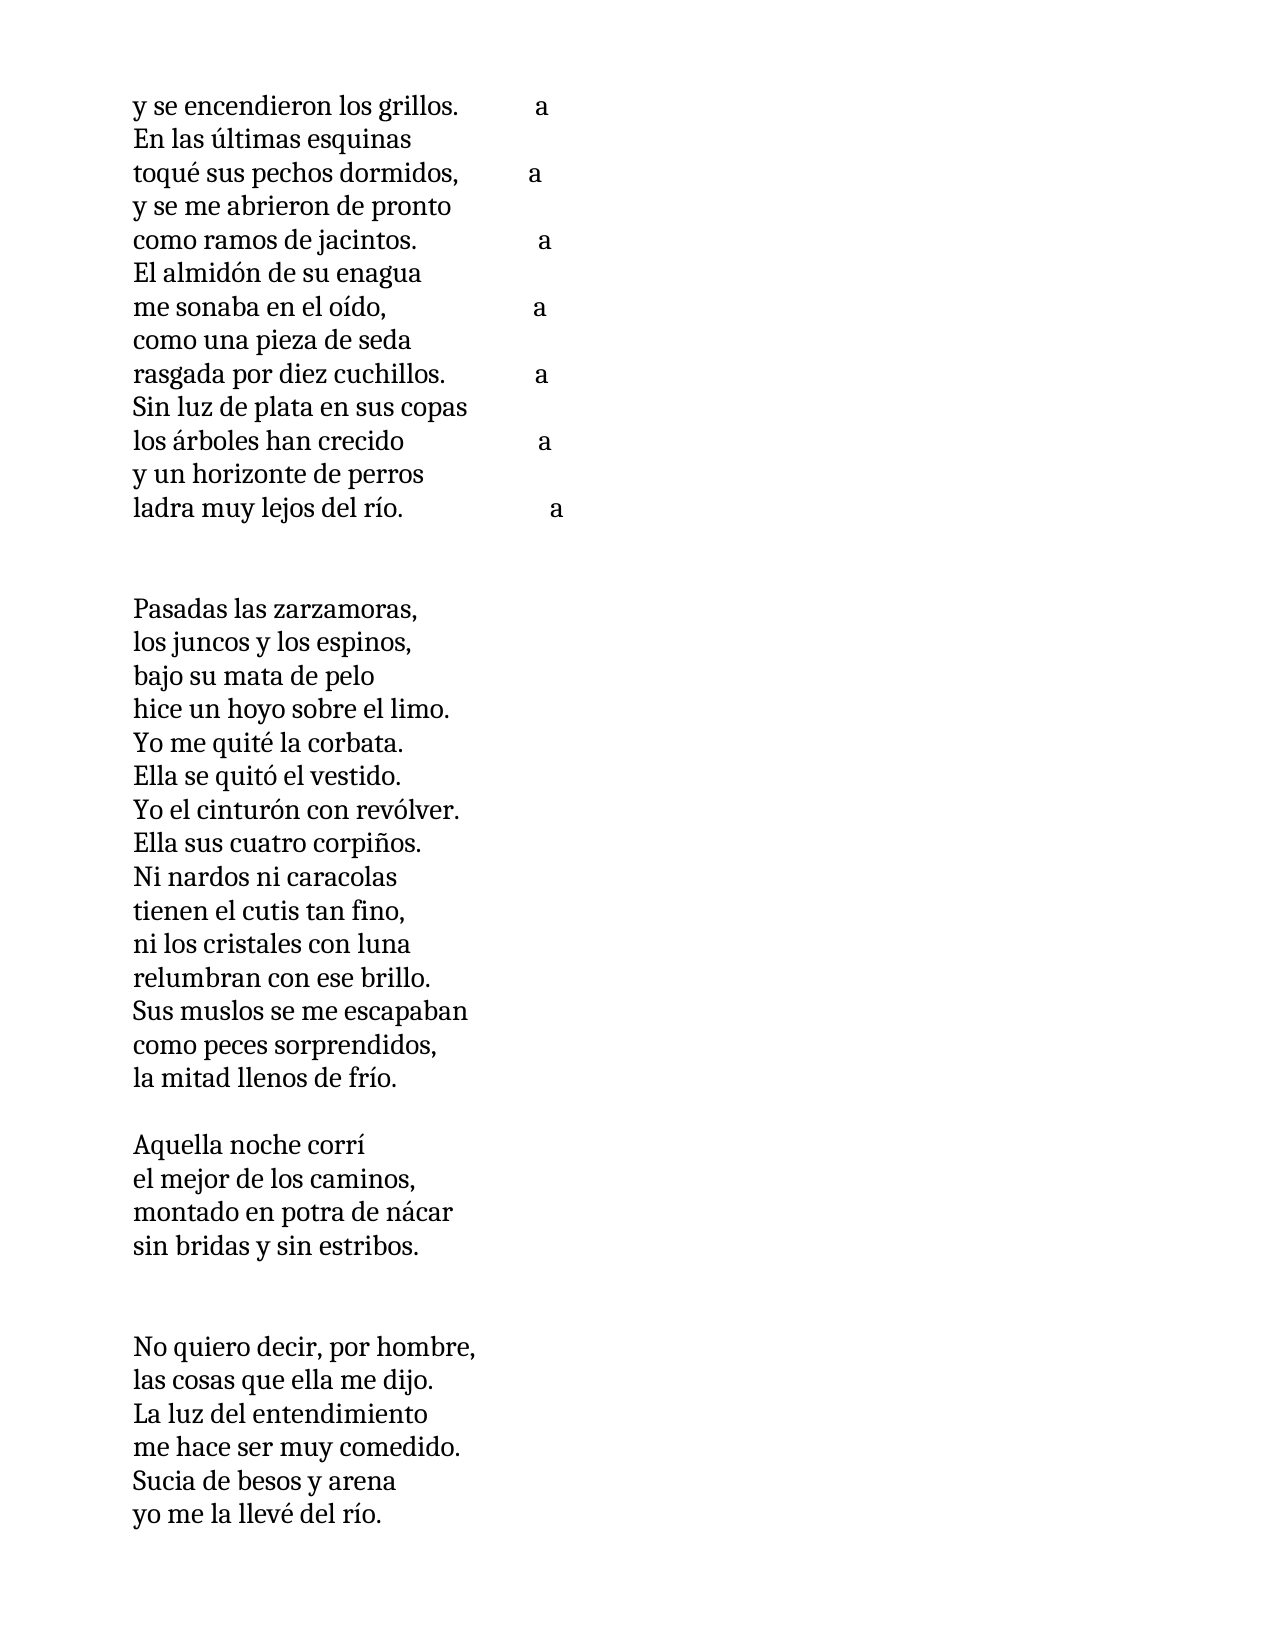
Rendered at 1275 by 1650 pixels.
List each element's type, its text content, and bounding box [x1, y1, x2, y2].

text No quiero decir, por hombre, [133, 1330, 1098, 1363]
text y se encendieron los grillos. a [133, 89, 1098, 122]
text Aquella noche corrí [133, 1128, 1098, 1162]
text Sus muslos se me escapaban [133, 994, 1098, 1028]
text En las últimas esquinas [133, 122, 1098, 156]
text como ramos de jacintos. a [133, 223, 1098, 256]
text y se me abrieron de pronto [133, 189, 1098, 223]
text bajo su mata de pelo [133, 659, 1098, 692]
text El almidón de su enagua [133, 256, 1098, 290]
text Ella se quitó el vestido. [133, 759, 1098, 793]
text Ella sus cuatro corpiños. [133, 827, 1098, 860]
text el mejor de los caminos, [133, 1162, 1098, 1196]
text relumbran con ese brillo. [133, 961, 1098, 994]
text la mitad llenos de frío. [133, 1061, 1098, 1095]
text Sin luz de plata en sus copas [133, 391, 1098, 424]
text toqué sus pechos dormidos, a [133, 156, 1098, 189]
text yo me la llevé del río. [133, 1497, 1098, 1531]
text sin bridas y sin estribos. [133, 1229, 1098, 1263]
text como peces sorprendidos, [133, 1028, 1098, 1061]
text Ni nardos ni caracolas [133, 860, 1098, 894]
text y un horizonte de perros [133, 458, 1098, 491]
text Yo el cinturón con revólver. [133, 793, 1098, 827]
text como una pieza de seda [133, 323, 1098, 357]
text hice un hoyo sobre el limo. [133, 692, 1098, 726]
text Yo me quité la corbata. [133, 726, 1098, 759]
text ni los cristales con luna [133, 927, 1098, 961]
text Pasadas las zarzamoras, [133, 592, 1098, 625]
text ladra muy lejos del río. a [133, 491, 1098, 525]
text La luz del entendimiento [133, 1397, 1098, 1430]
text me hace ser muy comedido. [133, 1430, 1098, 1464]
text los juncos y los espinos, [133, 625, 1098, 659]
text rasgada por diez cuchillos. a [133, 357, 1098, 391]
text tienen el cutis tan fino, [133, 894, 1098, 927]
text montado en potra de nácar [133, 1196, 1098, 1229]
text los árboles han crecido a [133, 424, 1098, 458]
text me sonaba en el oído, a [133, 290, 1098, 323]
text las cosas que ella me dijo. [133, 1363, 1098, 1397]
text Sucia de besos y arena [133, 1464, 1098, 1497]
